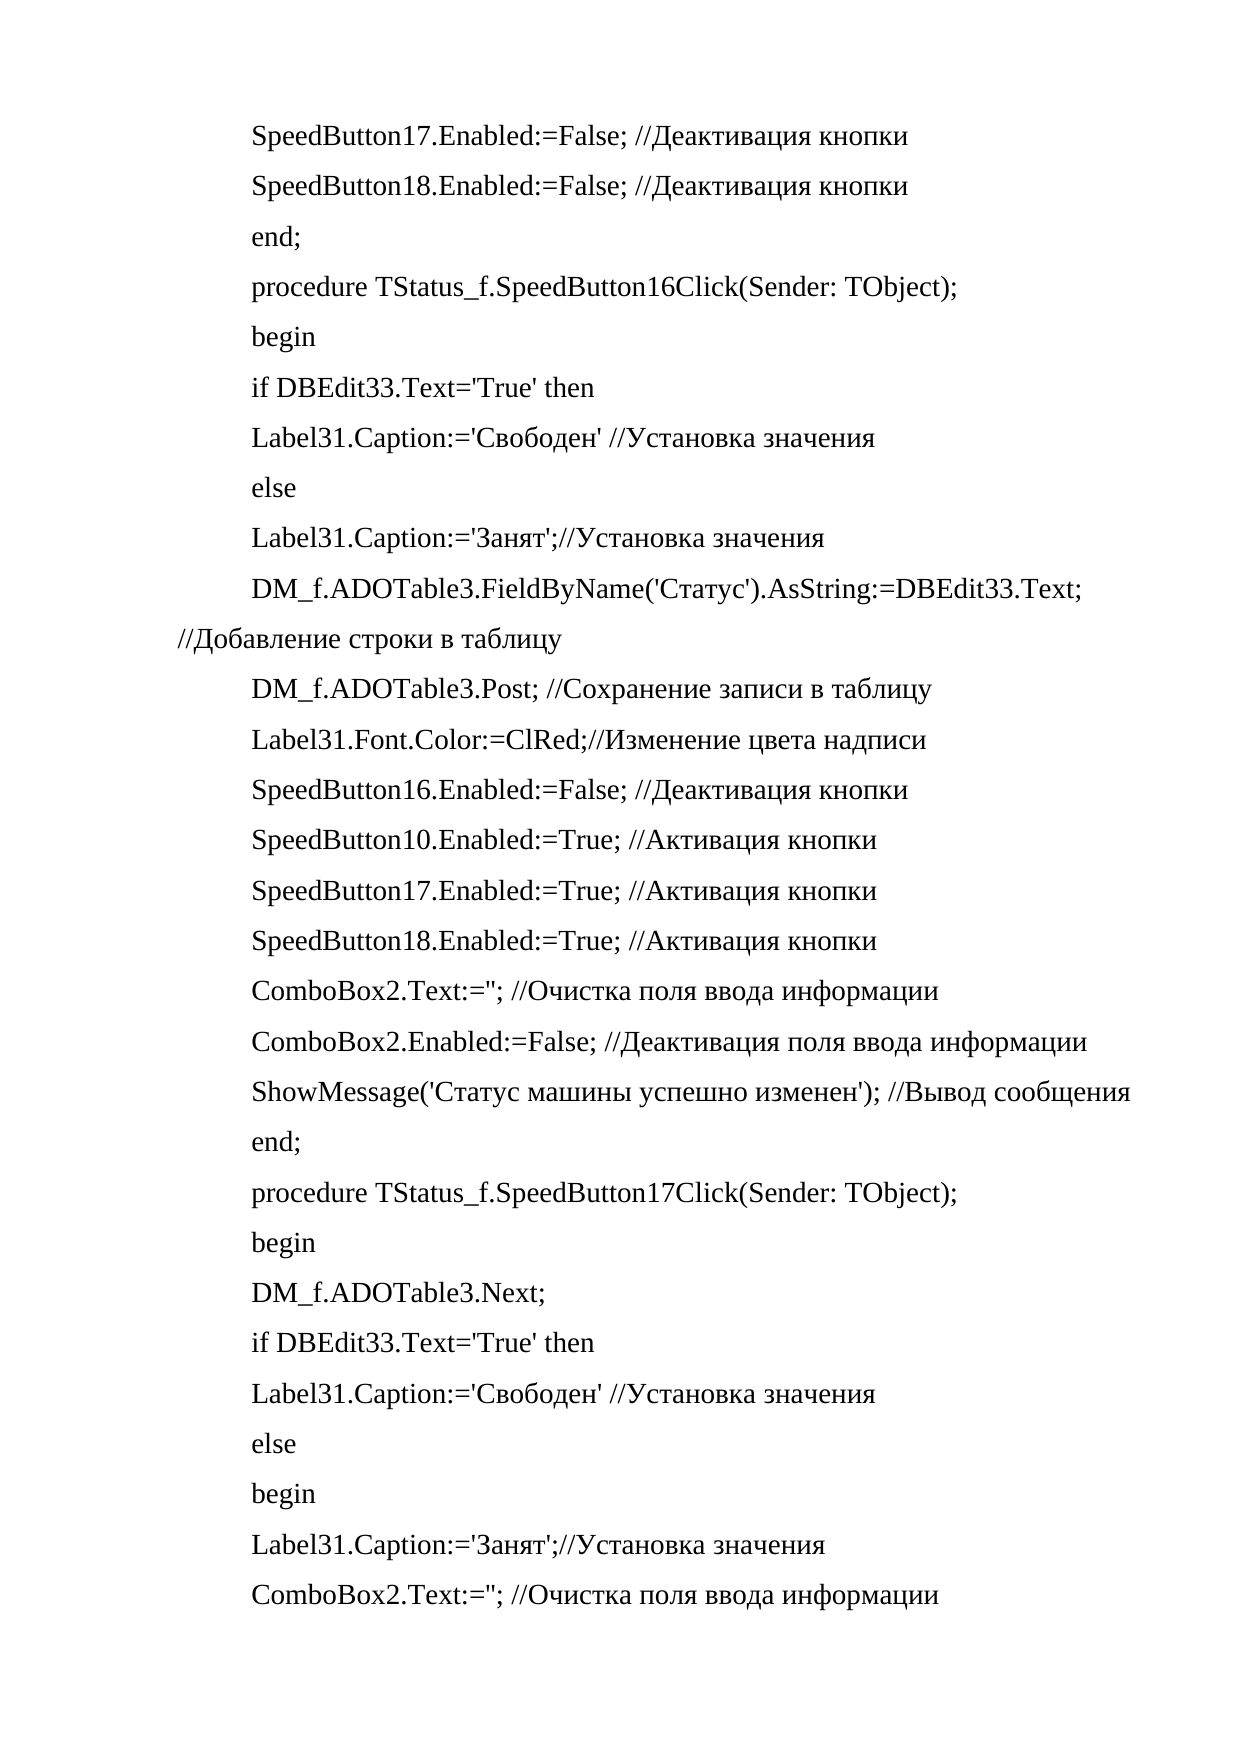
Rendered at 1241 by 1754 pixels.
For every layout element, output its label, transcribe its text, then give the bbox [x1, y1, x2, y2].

text else [177, 1426, 1152, 1460]
text Label31.Caption:='Занят';//Установка значения [177, 1527, 1152, 1560]
text SpeedButton18.Enabled:=True; //Активация кнопки [177, 923, 1152, 957]
text DM_f.ADOTable3.Post; //Сохранение записи в таблицу [177, 672, 1152, 705]
text SpeedButton10.Enabled:=True; //Активация кнопки [177, 822, 1152, 856]
text SpeedButton16.Enabled:=False; //Деактивация кнопки [177, 772, 1152, 806]
text begin [177, 1477, 1152, 1510]
text ComboBox2.Text:=''; //Очистка поля ввода информации [177, 1577, 1152, 1611]
text Label31.Caption:='Занят';//Установка значения [177, 521, 1152, 554]
text else [177, 470, 1152, 504]
text ComboBox2.Text:=''; //Очистка поля ввода информации [177, 973, 1152, 1007]
text ShowMessage('Статус машины успешно изменен'); //Вывод сообщения [177, 1074, 1152, 1108]
text if DBEdit33.Text='True' then [177, 370, 1152, 403]
text Label31.Font.Color:=ClRed;//Изменение цвета надписи [177, 722, 1152, 755]
text DM_f.ADOTable3.Next; [177, 1275, 1152, 1309]
text begin [177, 319, 1152, 353]
text DM_f.ADOTable3.FieldByName('Статус').AsString:=DBEdit33.Text; //Добавление строки в таблицу [177, 571, 1152, 655]
text procedure TStatus_f.SpeedButton16Click(Sender: TObject); [177, 269, 1152, 303]
text SpeedButton17.Enabled:=True; //Активация кнопки [177, 873, 1152, 906]
text SpeedButton18.Enabled:=False; //Деактивация кнопки [177, 168, 1152, 202]
text begin [177, 1225, 1152, 1258]
text Label31.Caption:='Свободен' //Установка значения [177, 420, 1152, 453]
text Label31.Caption:='Свободен' //Установка значения [177, 1376, 1152, 1409]
text if DBEdit33.Text='True' then [177, 1326, 1152, 1359]
text SpeedButton17.Enabled:=False; //Деактивация кнопки [177, 118, 1152, 152]
text end; [177, 219, 1152, 252]
text procedure TStatus_f.SpeedButton17Click(Sender: TObject); [177, 1175, 1152, 1208]
text end; [177, 1124, 1152, 1158]
text ComboBox2.Enabled:=False; //Деактивация поля ввода информации [177, 1024, 1152, 1057]
